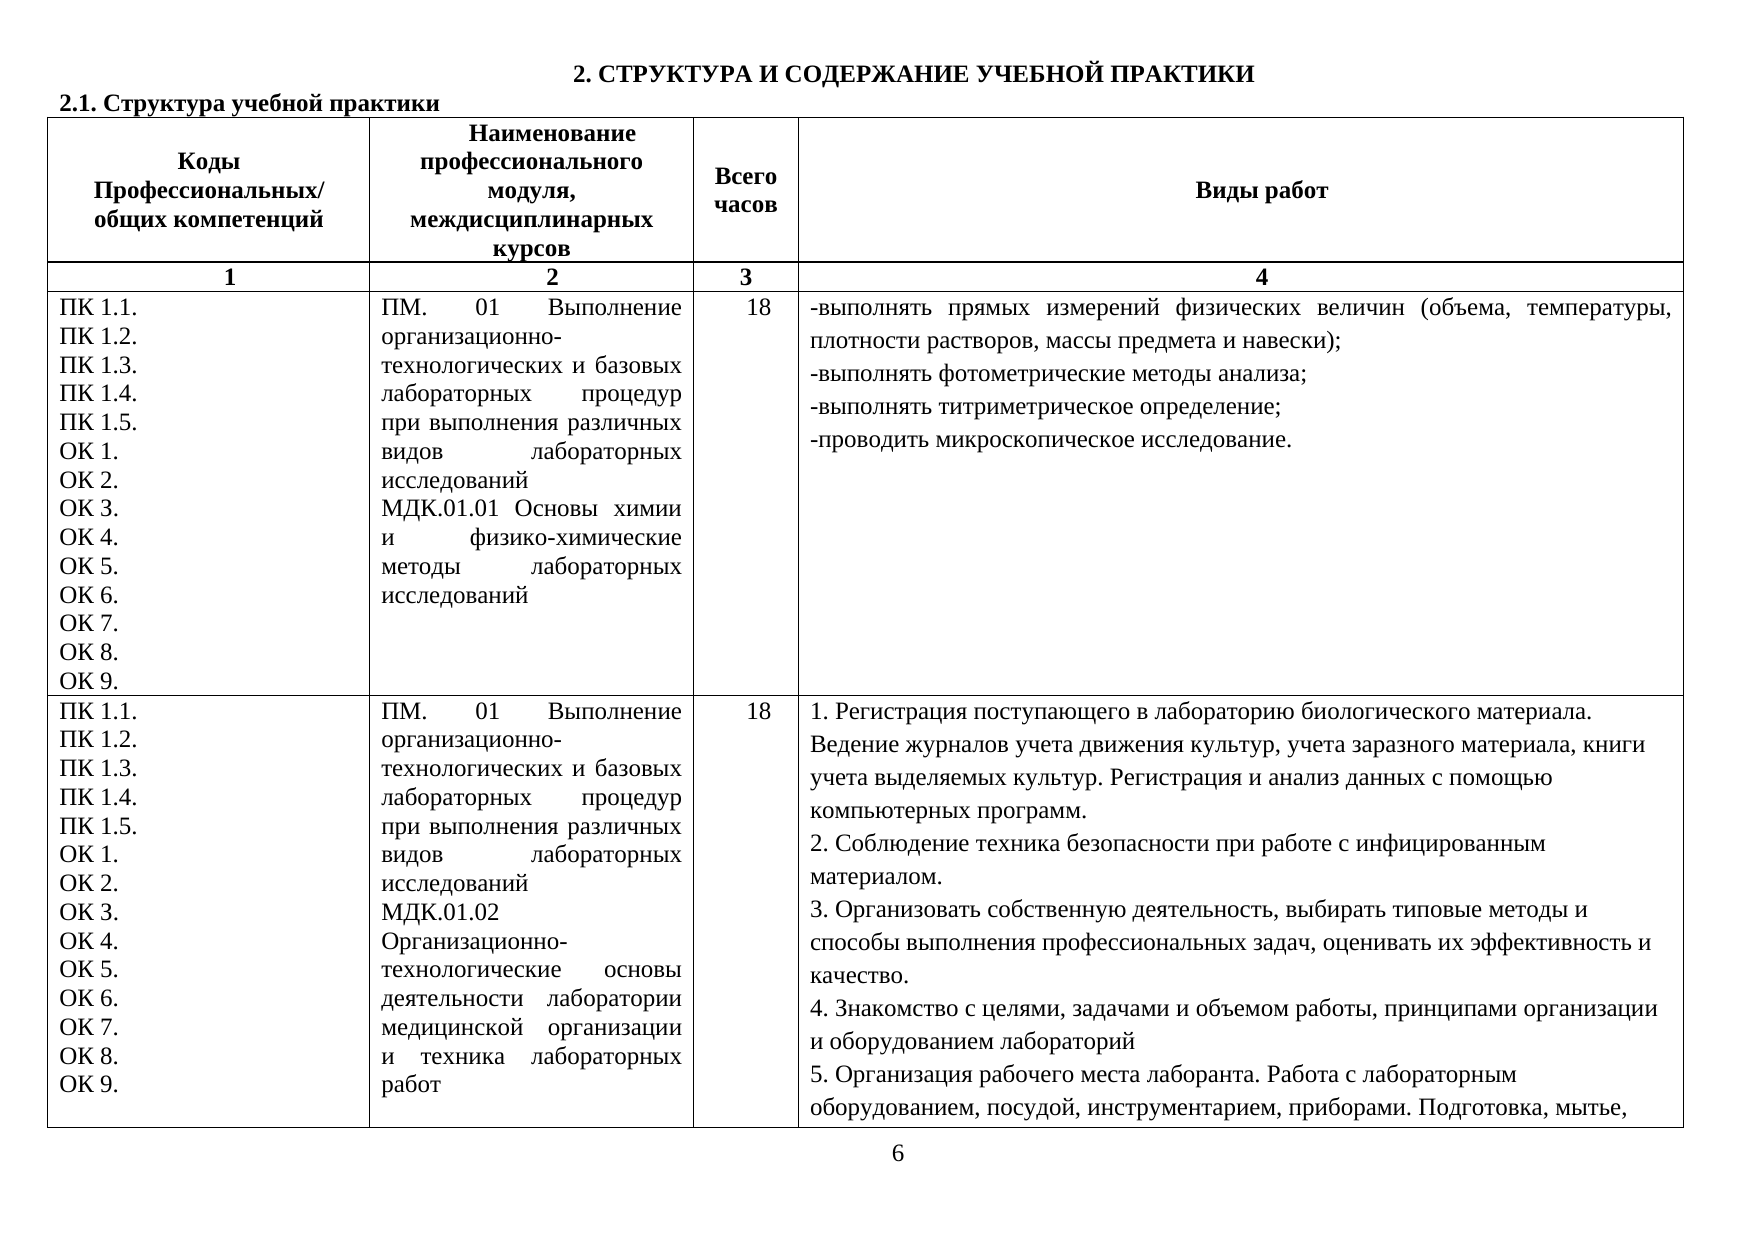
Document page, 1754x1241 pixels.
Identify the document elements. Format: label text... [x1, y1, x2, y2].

table_cell 1 [48, 263, 369, 291]
table_cell ПК 1.1. ПК 1.2. ПК 1.3. ПК 1.4. ПК 1.5. ОК 1. ОК 2. ОК З. ОК 4. ОК 5. ОК 6. ОК 7. ОК 8. ОК 9. [48, 292, 369, 695]
table_cell 4 [799, 263, 1683, 291]
table_header Коды Профессиональных/общих компетенций [48, 118, 369, 261]
table_cell 3 [694, 263, 798, 291]
text 2. СТРУКТУРА И СОДЕРЖАНИЕ УЧЕБНОЙ ПРАКТИКИ [59, 59, 1695, 88]
text 2.1. Структура учебной практики [59, 88, 1695, 117]
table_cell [48, 696, 369, 1127]
table_cell -выполнять прямых измерений физических величин (объема, температуры, плотности растворов, массы предмета и навески); -выполнять фотометрические методы анализа; -выполнять титриметрическое определение; -проводить микроскопическое исследование. [799, 292, 1683, 695]
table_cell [370, 696, 693, 1127]
table_cell ПМ. 01 Выполнение организационно-технологических и базовых лабораторных процедур при выполнения различных видов лабораторных исследований МДК.01.01 Основы химии и физико-химические методы лабораторных исследований [370, 292, 693, 695]
table_cell 18 [694, 292, 798, 695]
table_cell 2 [370, 263, 693, 291]
table_header Наименование профессионального модуля, междисциплинарных курсов [370, 118, 693, 261]
table_cell 18 [694, 696, 798, 1127]
table_header Всего часов [694, 118, 798, 261]
table_header Виды работ [799, 118, 1683, 261]
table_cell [799, 696, 1683, 1127]
